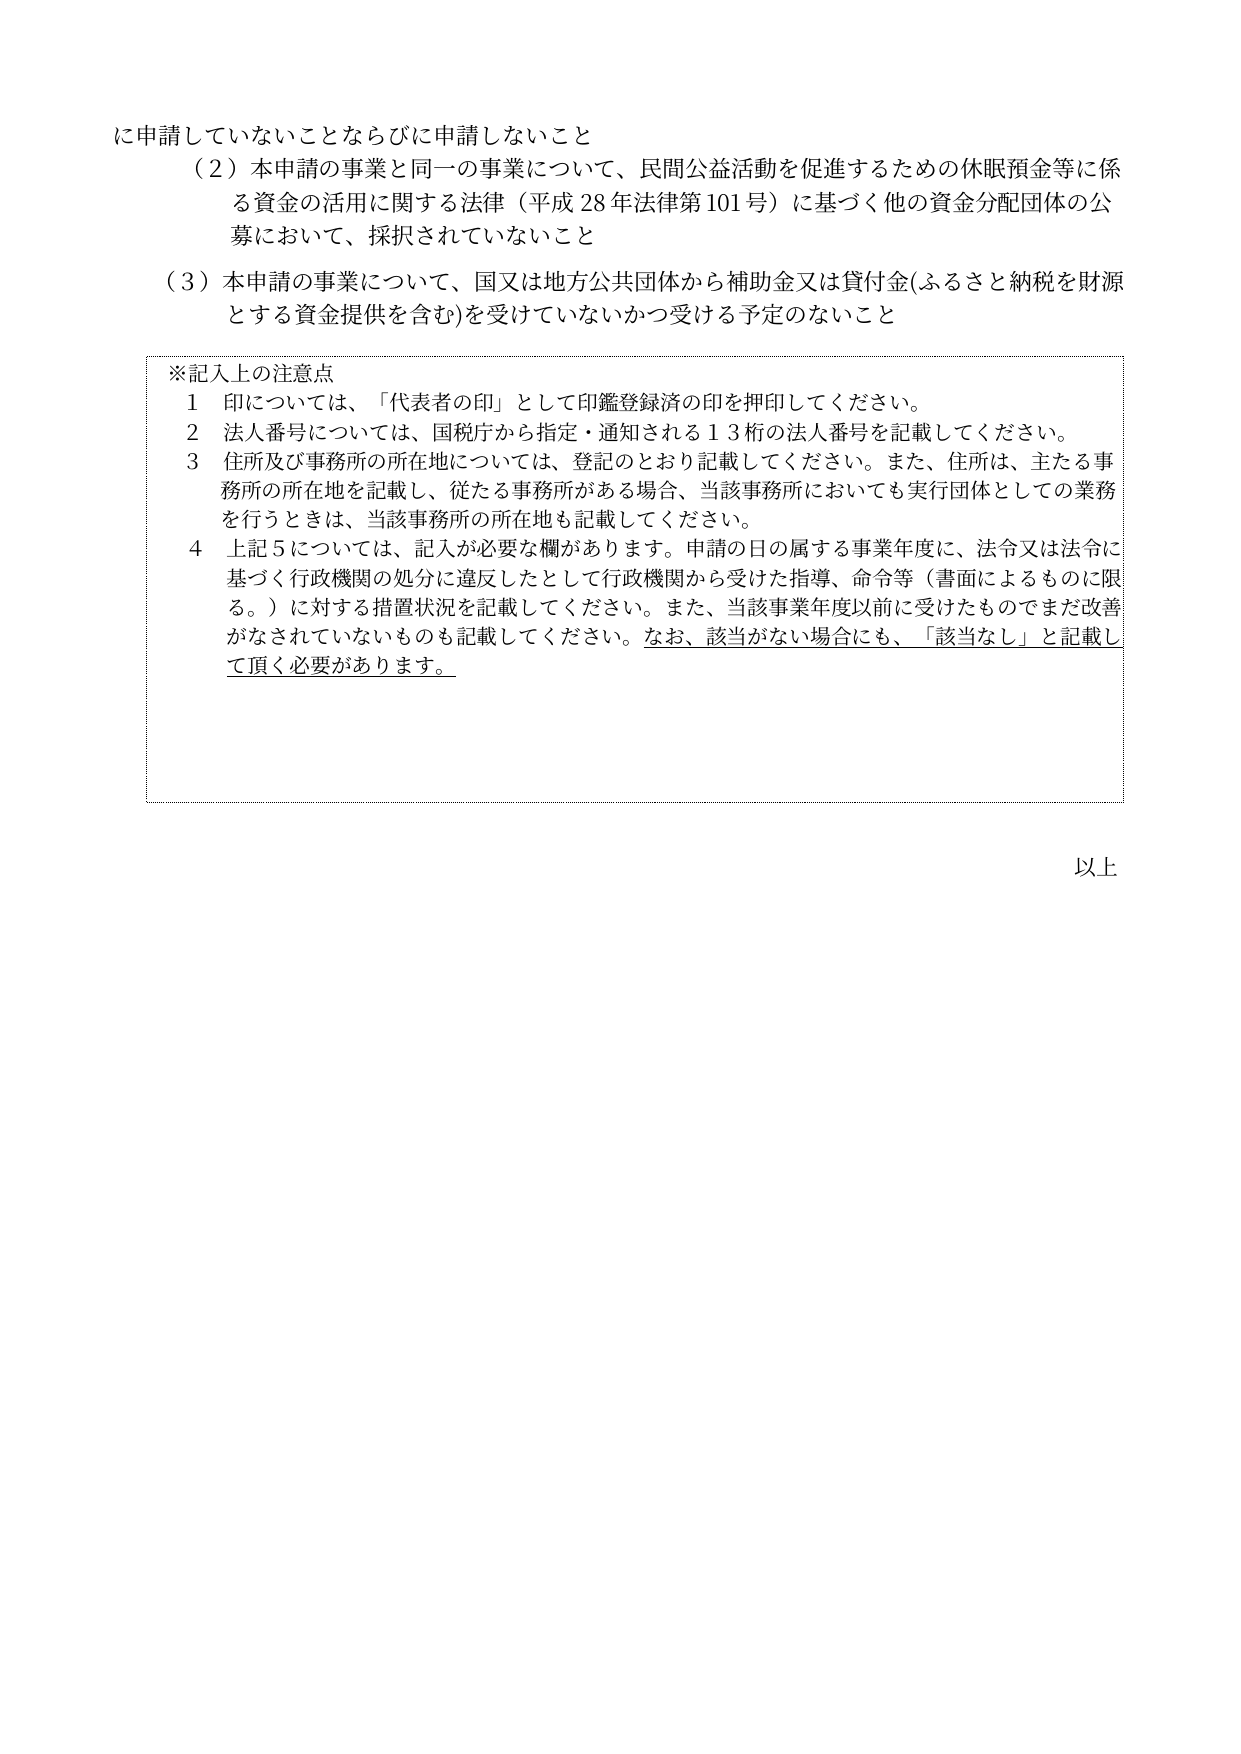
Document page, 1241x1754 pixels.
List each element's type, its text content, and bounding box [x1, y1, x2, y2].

text （２）本申請の事業と同一の事業について、民間公益活動を促進するための休眠預金等に係る資金の活用に関する法律（平成 28年法律第101号）に基づく他の資金分配団体の公募において、採択されていないこと [112, 151, 1131, 251]
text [112, 118, 1131, 151]
text 以上 [112, 850, 1118, 882]
text （３）本申請の事業について、国又は地方公共団体から補助金又は貸付金(ふるさと納税を財源とする資金提供を含む)を受けていないかつ受ける予定のないこと [124, 264, 1131, 330]
